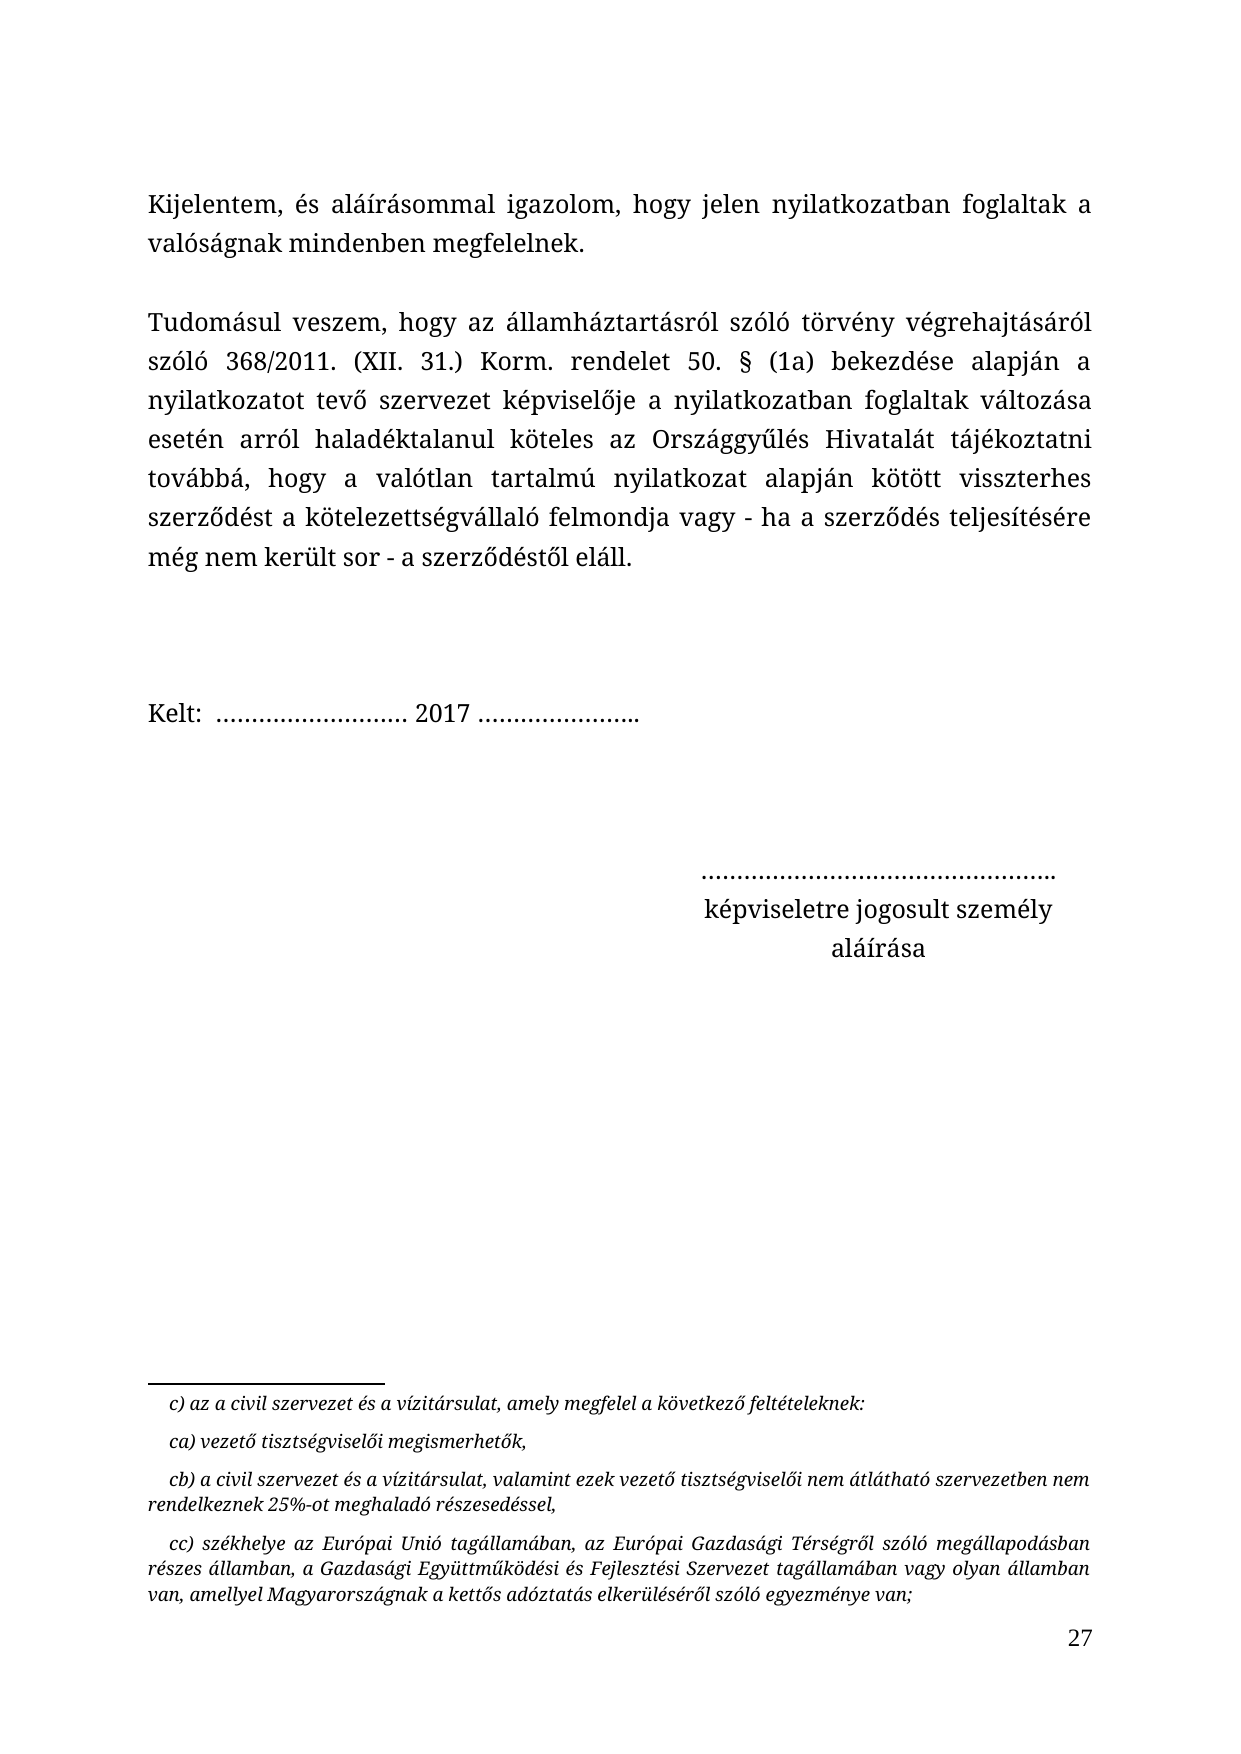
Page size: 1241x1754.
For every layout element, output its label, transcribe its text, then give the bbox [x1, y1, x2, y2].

text Kelt: ……………………… 2017 ………………….. [148, 696, 1093, 730]
text Kijelentem, és aláírásommal igazolom, hogy jelen nyilatkozatban foglaltak a valóságnak mindenben megfelelnek. [148, 187, 1093, 260]
text képviseletre jogosult személy aláírása [664, 892, 1093, 965]
text ………………………………………….. [664, 853, 1093, 887]
text Tudomásul veszem, hogy az államháztartásról szóló törvény végrehajtásáról szóló 368/2011. (XII. 31.) Korm. rendelet 50. § (1a) bekezdése alapján a nyilatkozatot tevő szervezet képviselője a nyilatkozatban foglaltak változása esetén arról haladéktalanul köteles az Országgyűlés Hivatalát tájékoztatni továbbá, hogy a valótlan tartalmú nyilatkozat alapján kötött visszterhes szerződést a kötelezettségvállaló felmondja vagy - ha a szerződés teljesítésére még nem került sor - a szerződéstől eláll. [148, 304, 1093, 573]
